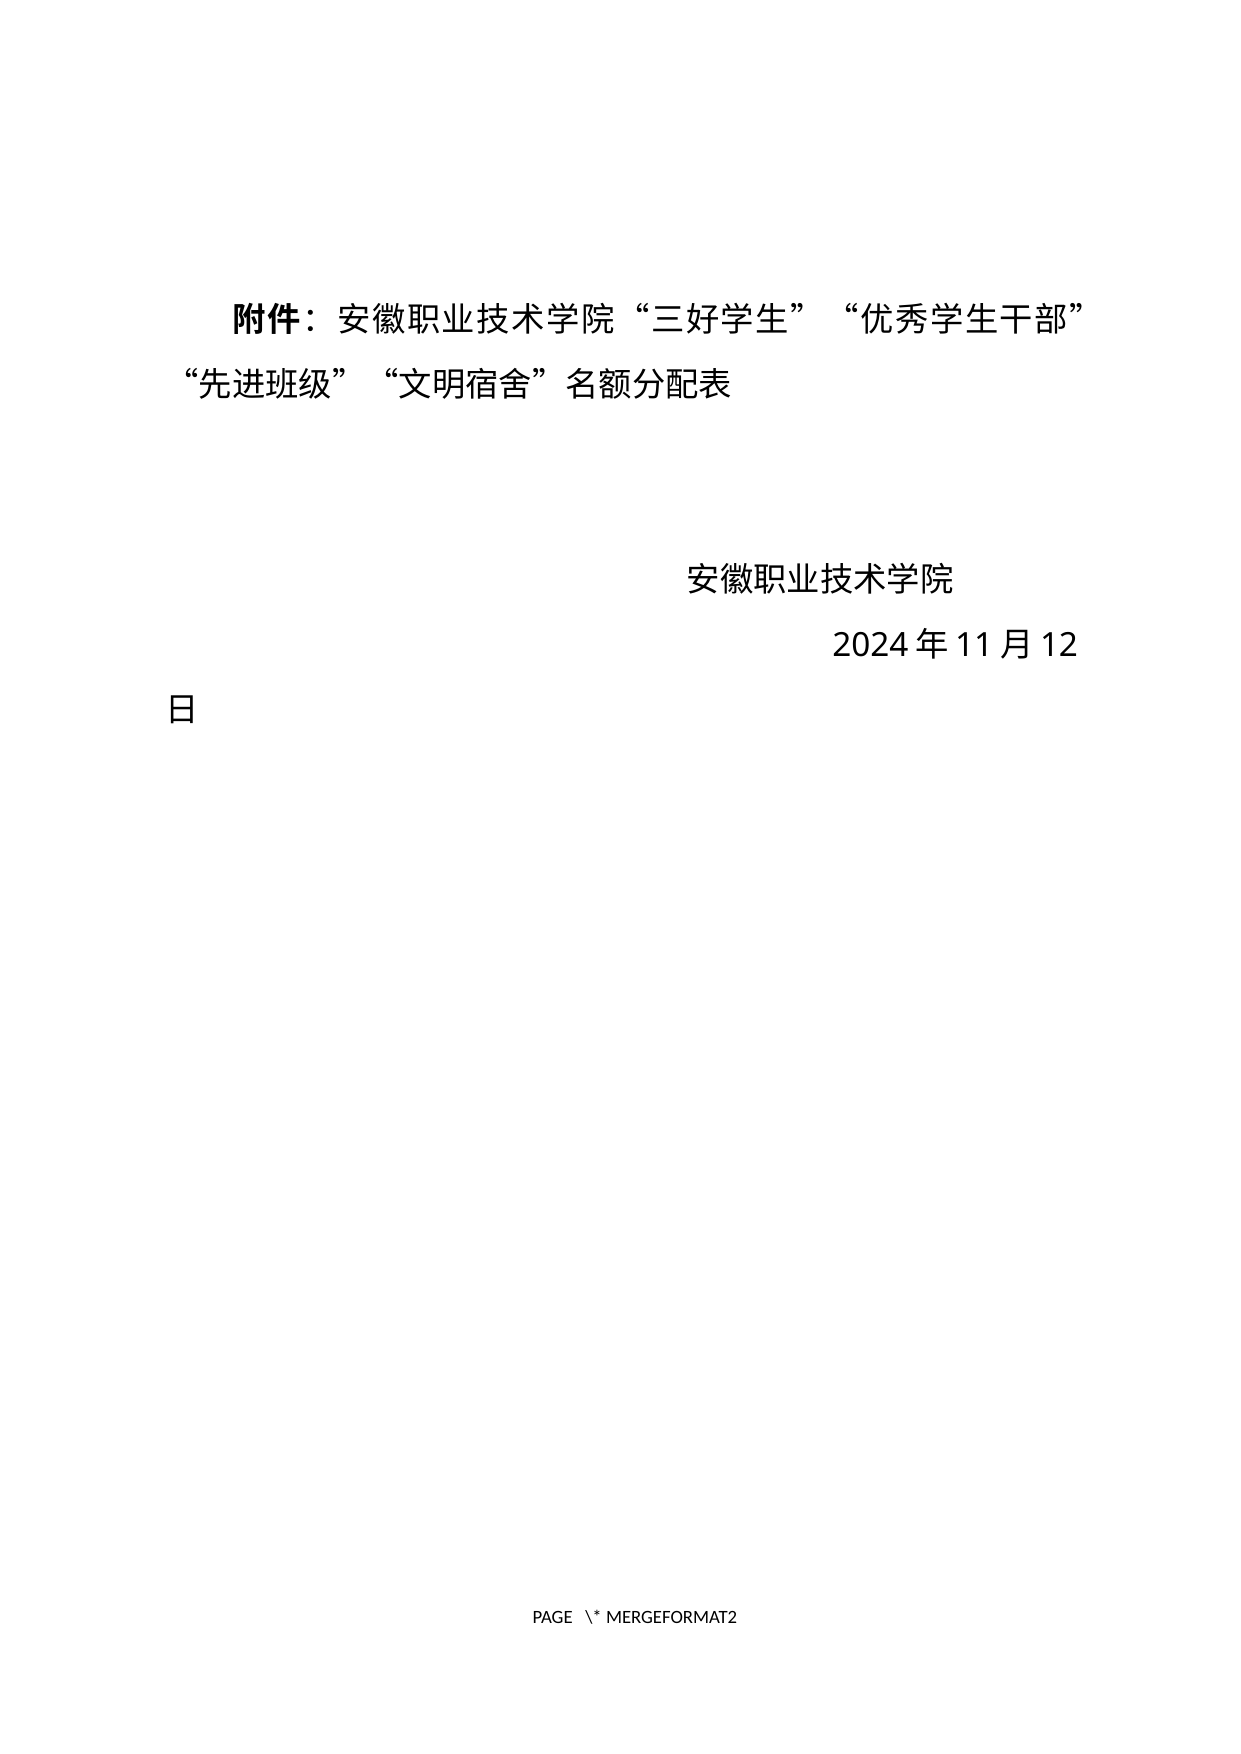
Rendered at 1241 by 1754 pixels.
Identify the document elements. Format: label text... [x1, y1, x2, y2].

text 附件：安徽职业技术学院“三好学生”“优秀学生干部”“先进班级”“文明宿舍”名额分配表 [165, 284, 1104, 414]
text 安徽职业技术学院 [165, 544, 1104, 609]
text 2024年11月12日 [165, 609, 1104, 739]
